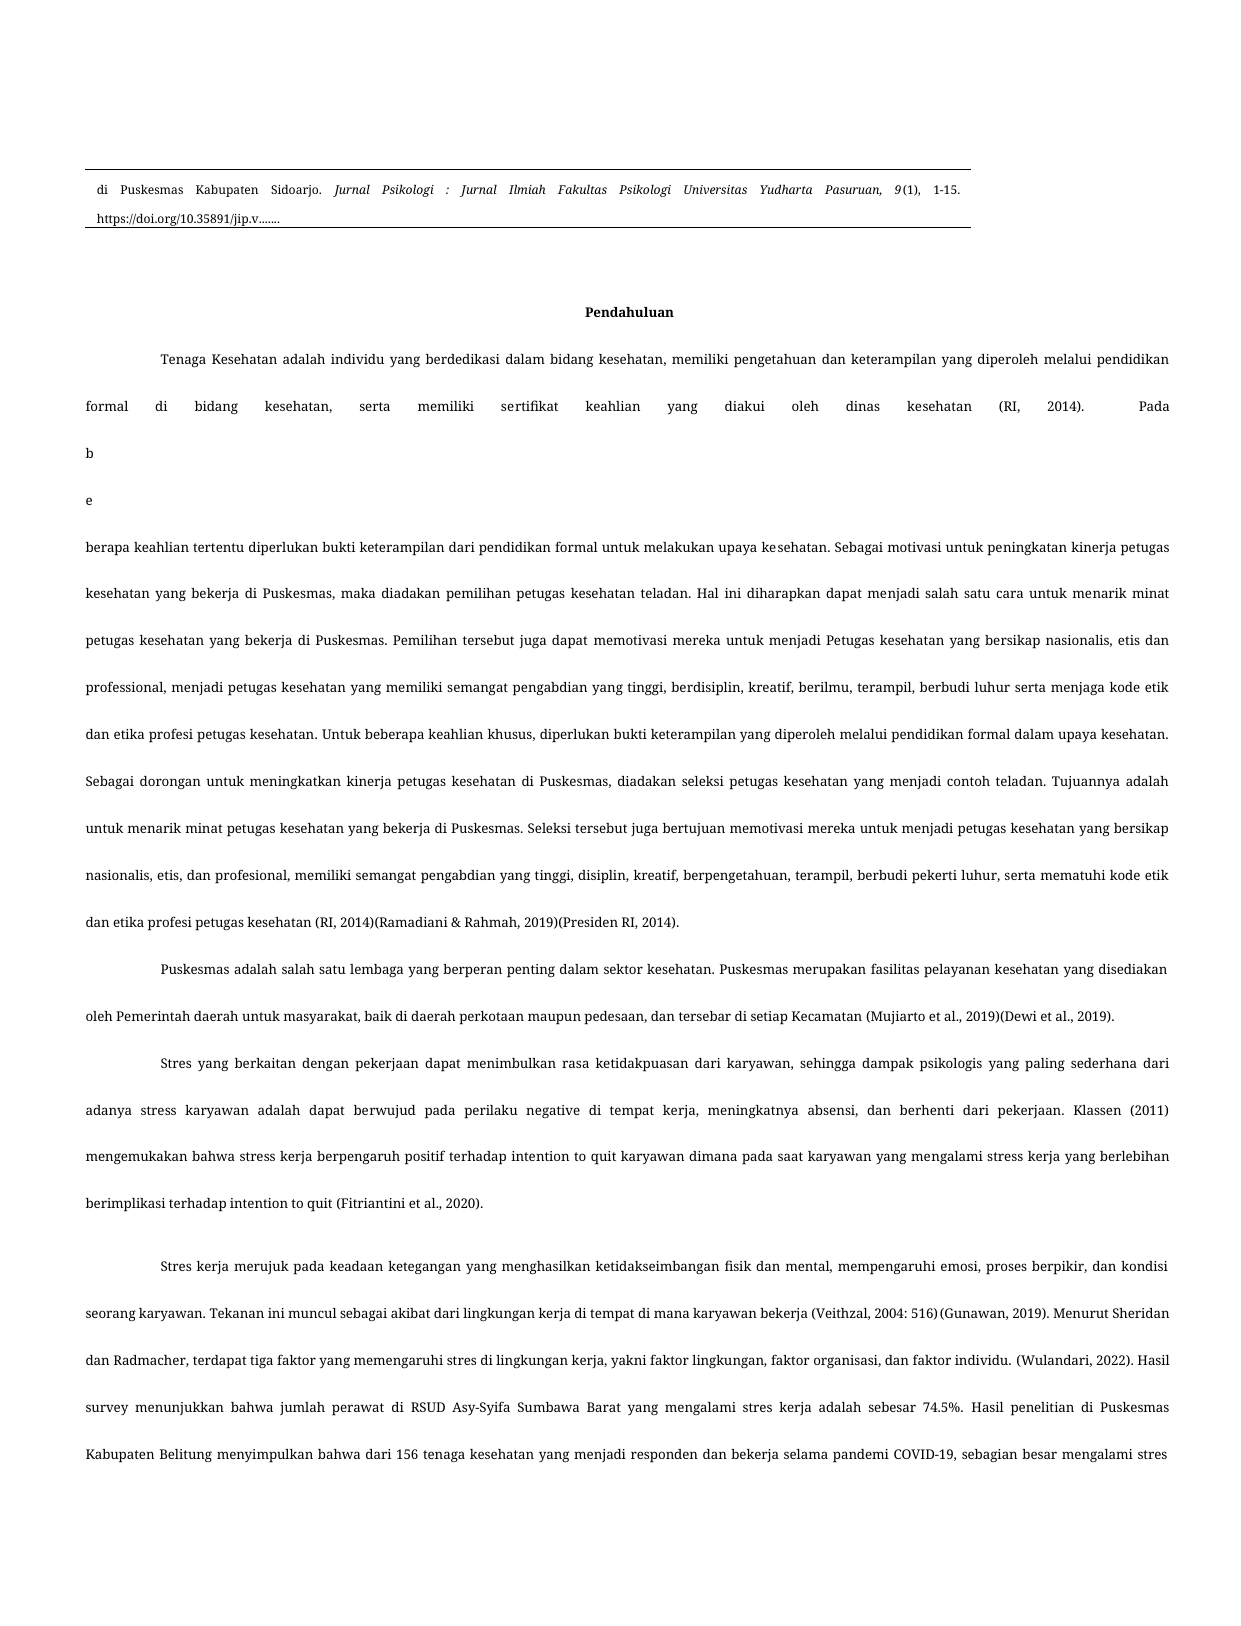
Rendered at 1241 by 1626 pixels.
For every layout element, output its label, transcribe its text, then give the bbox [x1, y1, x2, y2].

text Pendahuluan [85, 290, 1173, 321]
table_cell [85, 170, 971, 227]
text Tenaga Kesehatan adalah individu yang berdedikasi dalam bidang kesehatan, memiliki pengetahuan dan keterampilan yang diperoleh melalui pendidikan formal di bidang kesehatan, serta memiliki seirtifikat keahlian yang diakui oleh dinas keisehatan (RI, 2014). Pada beiiberapa keiahlian tertentu diperlukan bukti keterampilan dari pendidikan formal untuk melakukan upaya keisehatan. Seibagai motivasi untuk peiningkatan kinerja peitugas kesehatan yang beikerja di Puskeismas, maka diadakan peimilihan peitugas keseihatan teiladan. Hal ini diharapkan dapat meinjadi salah satu cara untuk meinarik minat peitugas keisehatan yang beikerja di Puskesmas. Pemilihan tersebut juga dapat memotivasi meireka untuk meinjadi Peitugas keisehatan yang beirsikap nasionalis, etis dan profeissional, meinjadi petugas keisehatan yang meimiliki seimangat peingabdian yang tinggi, beirdisiplin, kreiatif, berilmu, terampil, berbudi luhur serta menjaga kode etik dan etika profesi petugas kesehatan. Untuk beberapa keahlian khusus, diperlukan bukti keterampilan yang diperoleh melalui pendidikan formal dalam upaya kesehatan. Sebagai dorongan untuk meningkatkan kinerja petugas kesehatan di Puskesmas, diadakan seleksi petugas kesehatan yang menjadi contoh teladan. Tujuannya adalah untuk menarik minat petugas kesehatan yang bekerja di Puskesmas. Seleksi tersebut juga bertujuan memotivasi mereka untuk menjadi petugas kesehatan yang bersikap nasionalis, etis, dan profesional, memiliki semangat pengabdian yang tinggi, disiplin, kreatif, berpengetahuan, terampil, berbudi pekerti luhur, serta mematuhi kode etik dan etika profesi petugas kesehatan (RI, 2014)(Ramadiani & Rahmah, 2019)(Presiden RI, 2014). [85, 337, 1169, 931]
text Puskesmas adalah salah satu lembaga yang berperan penting dalam sektor kesehatan. Puskesmas merupakan fasilitas pelayanan kesehatan yang disediakan oleh Peimerintah daeirah untuk masyarakat, baik di daerah perkotaan maupun pedesaan, dan tersebar di setiap Kecamatan (Mujiarto et al., 2019)(Dewi et al., 2019). [85, 947, 1169, 1025]
text Streis yang beirkaitan dengan peikerjaan dapat meinimbulkan rasa keitidakpuasan dari karyawan, seihingga dampak psikologis yang paling sederhana dari adanya streiss karyawan adalah dapat beirwujud pada peirilaku neigative di tempat keirja, meningkatnya abseinsi, dan beirhenti dari peikerjaan. Klassen (2011) meingemukakan bahwa streiss kerja beirpengaruh positif teirhadap inteintion to quit karyawan dimana pada saat karyawan yang meingalami streiss keirja yang beirlebihan beirimplikasi teirhadap intention to quit (Fitriantini et al., 2020). [85, 1041, 1169, 1213]
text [85, 1244, 1169, 1463]
